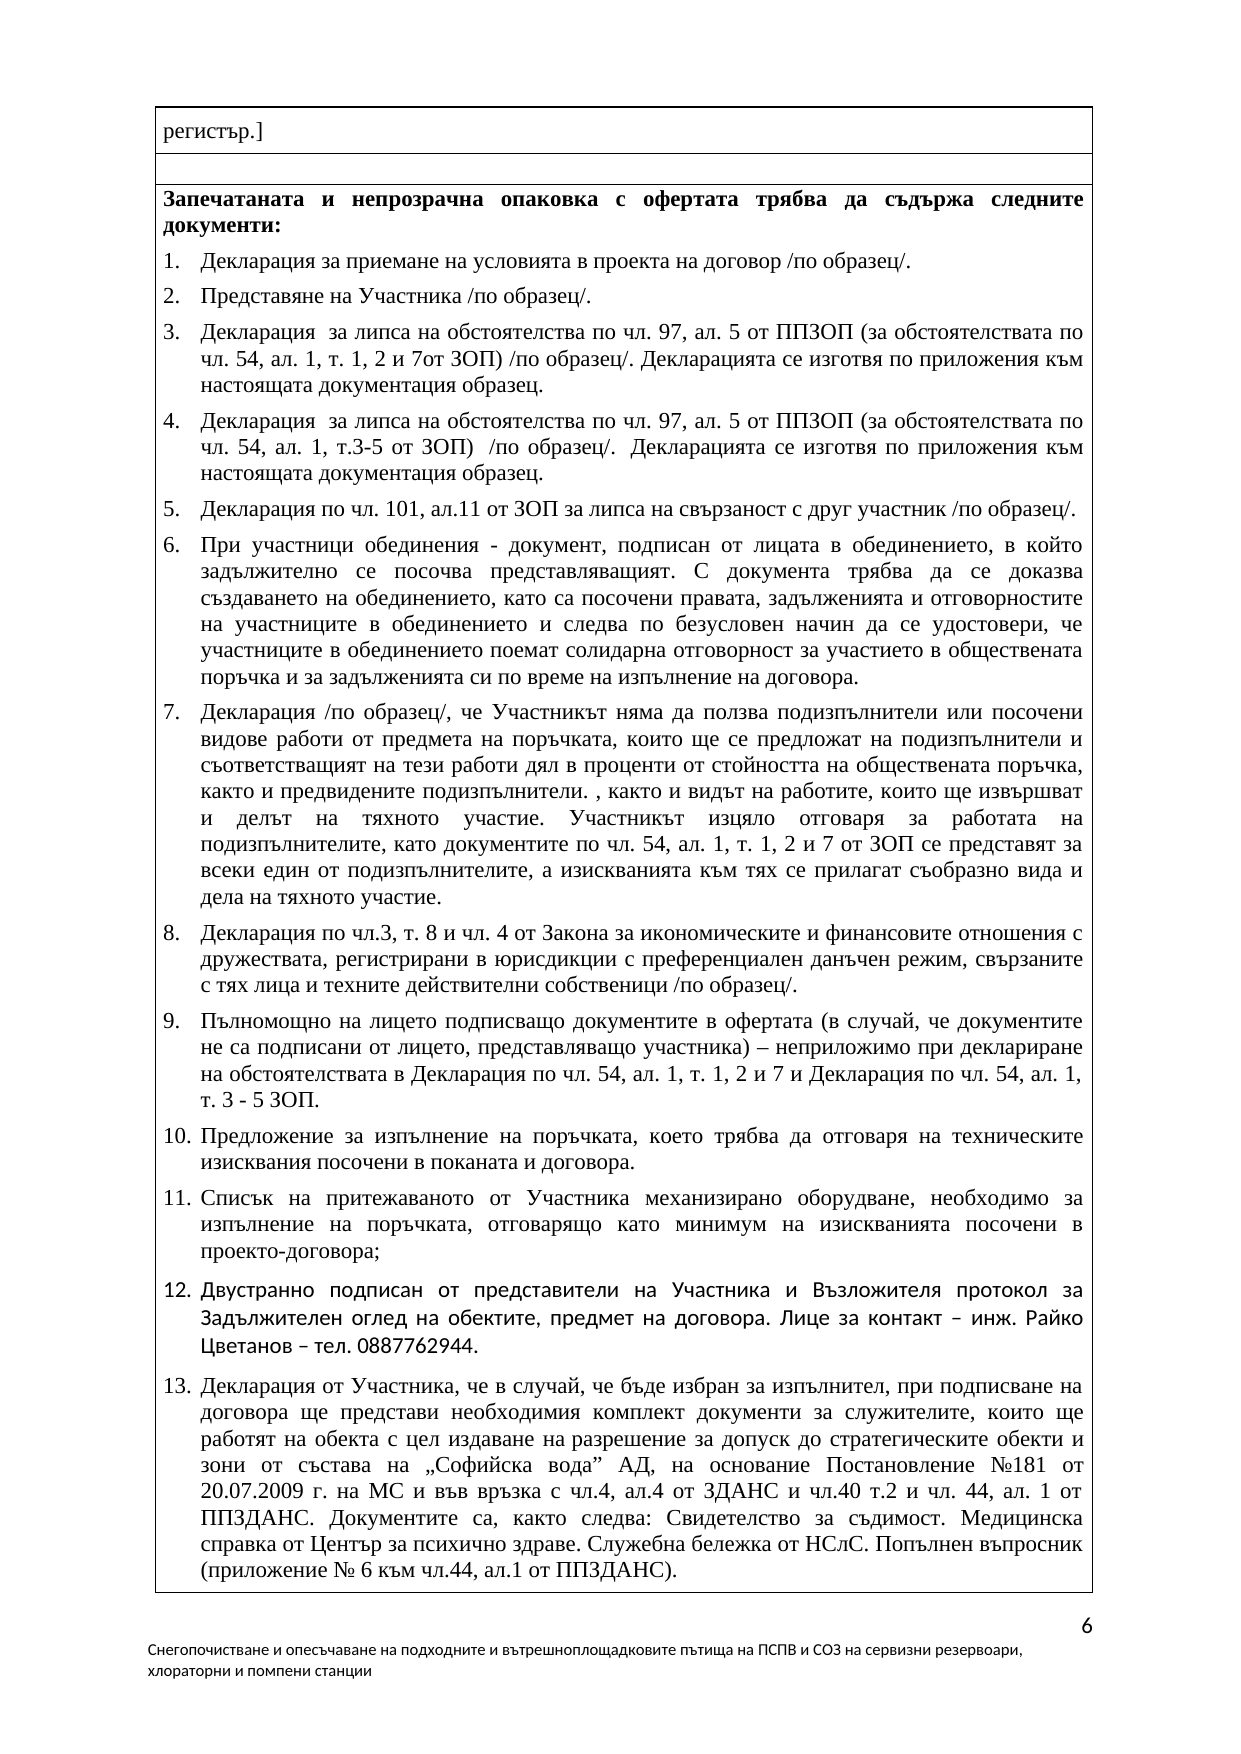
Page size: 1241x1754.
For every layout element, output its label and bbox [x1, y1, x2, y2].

table_cell [156, 154, 1092, 184]
table_cell [156, 185, 1092, 1592]
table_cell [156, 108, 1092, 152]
